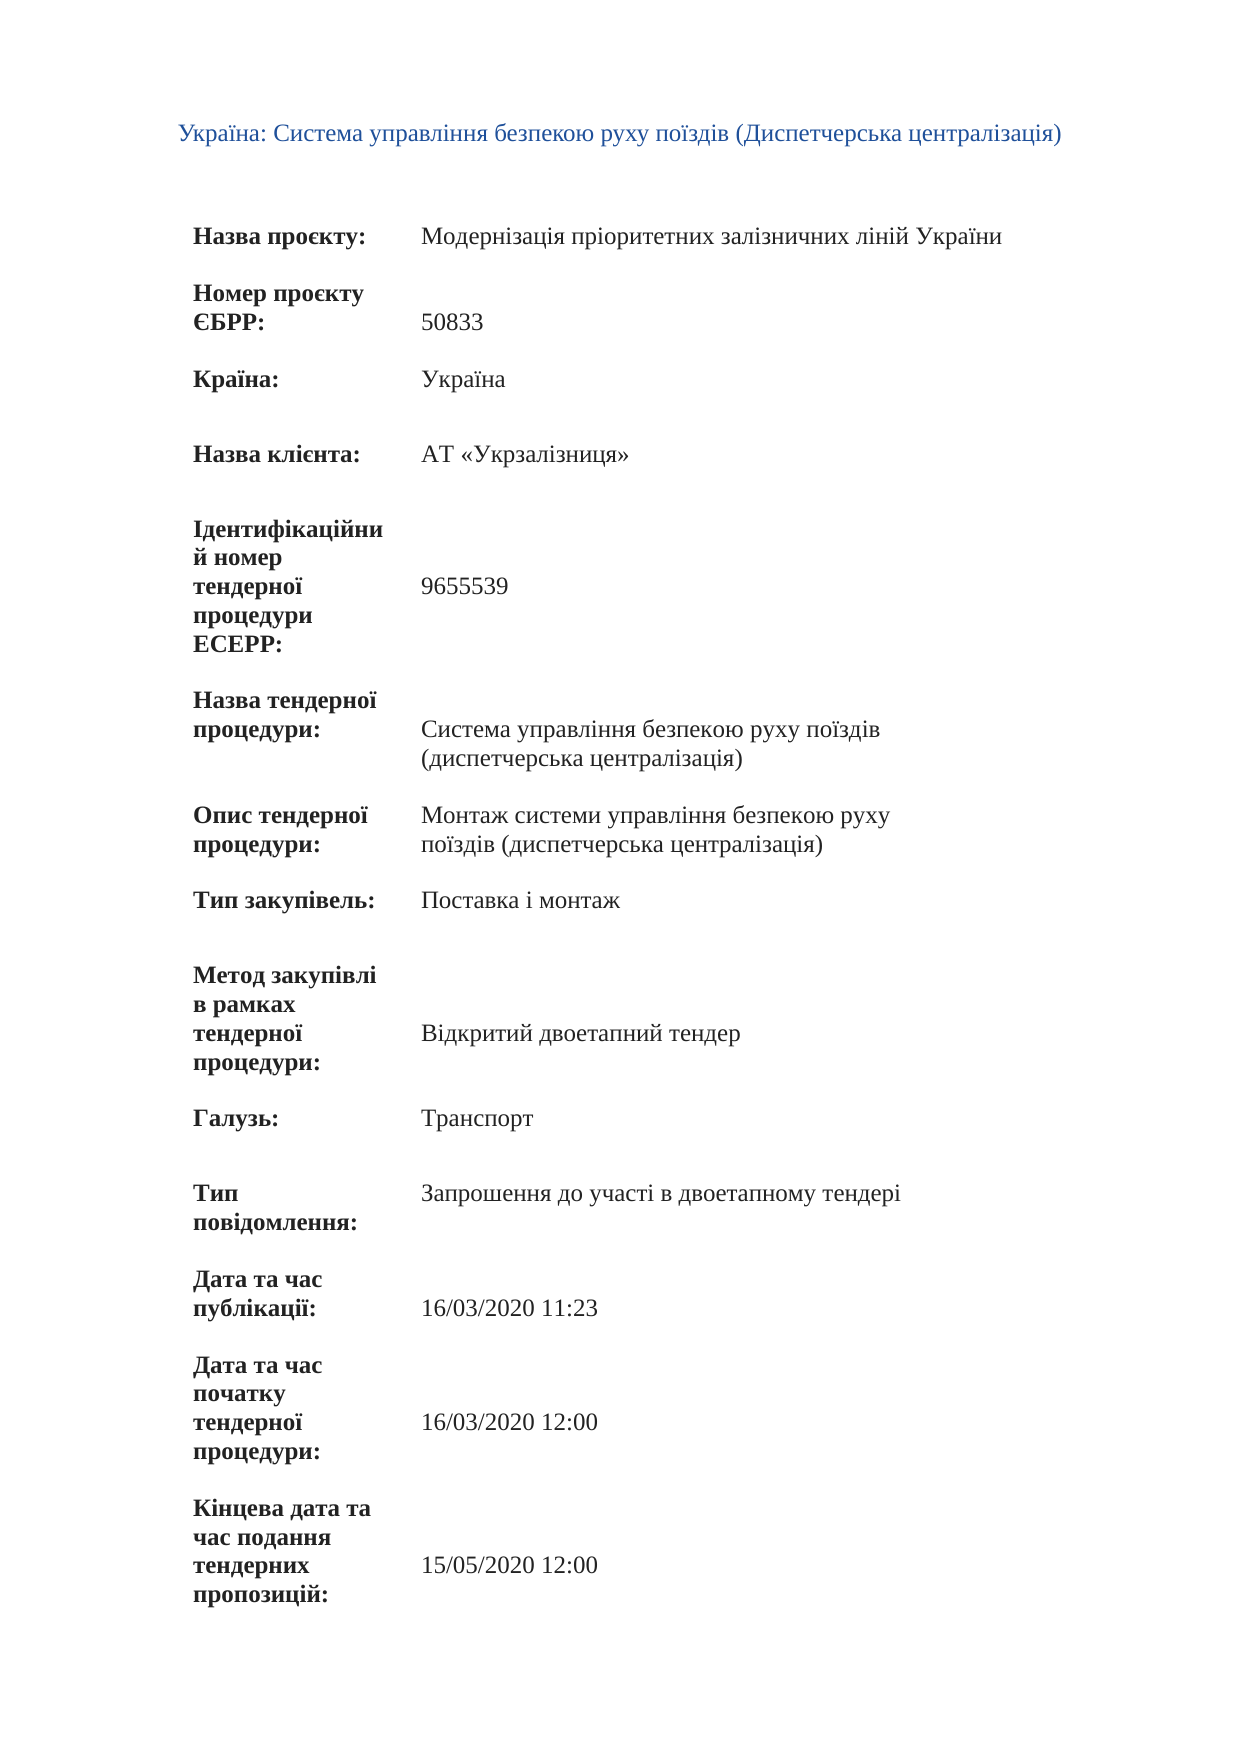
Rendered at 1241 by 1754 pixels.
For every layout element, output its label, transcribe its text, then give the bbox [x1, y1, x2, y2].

table_cell Галузь: [177, 1090, 405, 1164]
table_cell Запрошення до участі в двоетапному тендері [405, 1164, 934, 1250]
table_header Модернізація пріоритетних залізничних ліній України [405, 207, 1122, 264]
table_cell Монтаж системи управління безпекою руху поїздів (диспетчерська централізація) [405, 786, 934, 871]
table_cell Україна [405, 350, 934, 425]
table_cell Країна: [177, 350, 405, 425]
table_cell Опис тендерної процедури: [177, 786, 405, 871]
table_cell 16/03/2020 11:23 [405, 1250, 934, 1336]
table_cell 9655539 [405, 500, 934, 671]
table_cell Відкритий двоетапний тендер [405, 946, 934, 1089]
table_cell 15/05/2020 12:00 [405, 1479, 934, 1622]
table_cell 50833 [405, 264, 934, 350]
table_cell Дата та час публікації: [177, 1250, 405, 1336]
table_cell Тип повідомлення: [177, 1164, 405, 1250]
table_cell Метод закупівлі в рамках тендерної процедури: [177, 946, 405, 1089]
table_cell Тип закупівель: [177, 871, 405, 946]
table_cell Назва тендерної процедури: [177, 671, 405, 786]
table_cell Назва клієнта: [177, 425, 405, 499]
table_cell Ідентифікаційний номер тендерної процедури ECEPP: [177, 500, 405, 671]
table_cell 16/03/2020 12:00 [405, 1336, 934, 1479]
table_cell Поставка і монтаж [405, 871, 934, 946]
table_cell Номер проєкту ЄБРР: [177, 264, 405, 350]
table_cell Транспорт [405, 1090, 934, 1164]
table_cell Система управління безпекою руху поїздів (диспетчерська централізація) [405, 671, 934, 786]
table_cell Кінцева дата та час подання тендерних пропозицій: [177, 1479, 405, 1622]
table_header Назва проєкту: [177, 207, 405, 264]
table_cell Дата та час початку тендерної процедури: [177, 1336, 405, 1479]
table_cell АТ «Укрзалізниця» [405, 425, 934, 499]
text Україна: Система управління безпекою руху поїздів (Диспетчерська централізація) [177, 118, 1152, 147]
